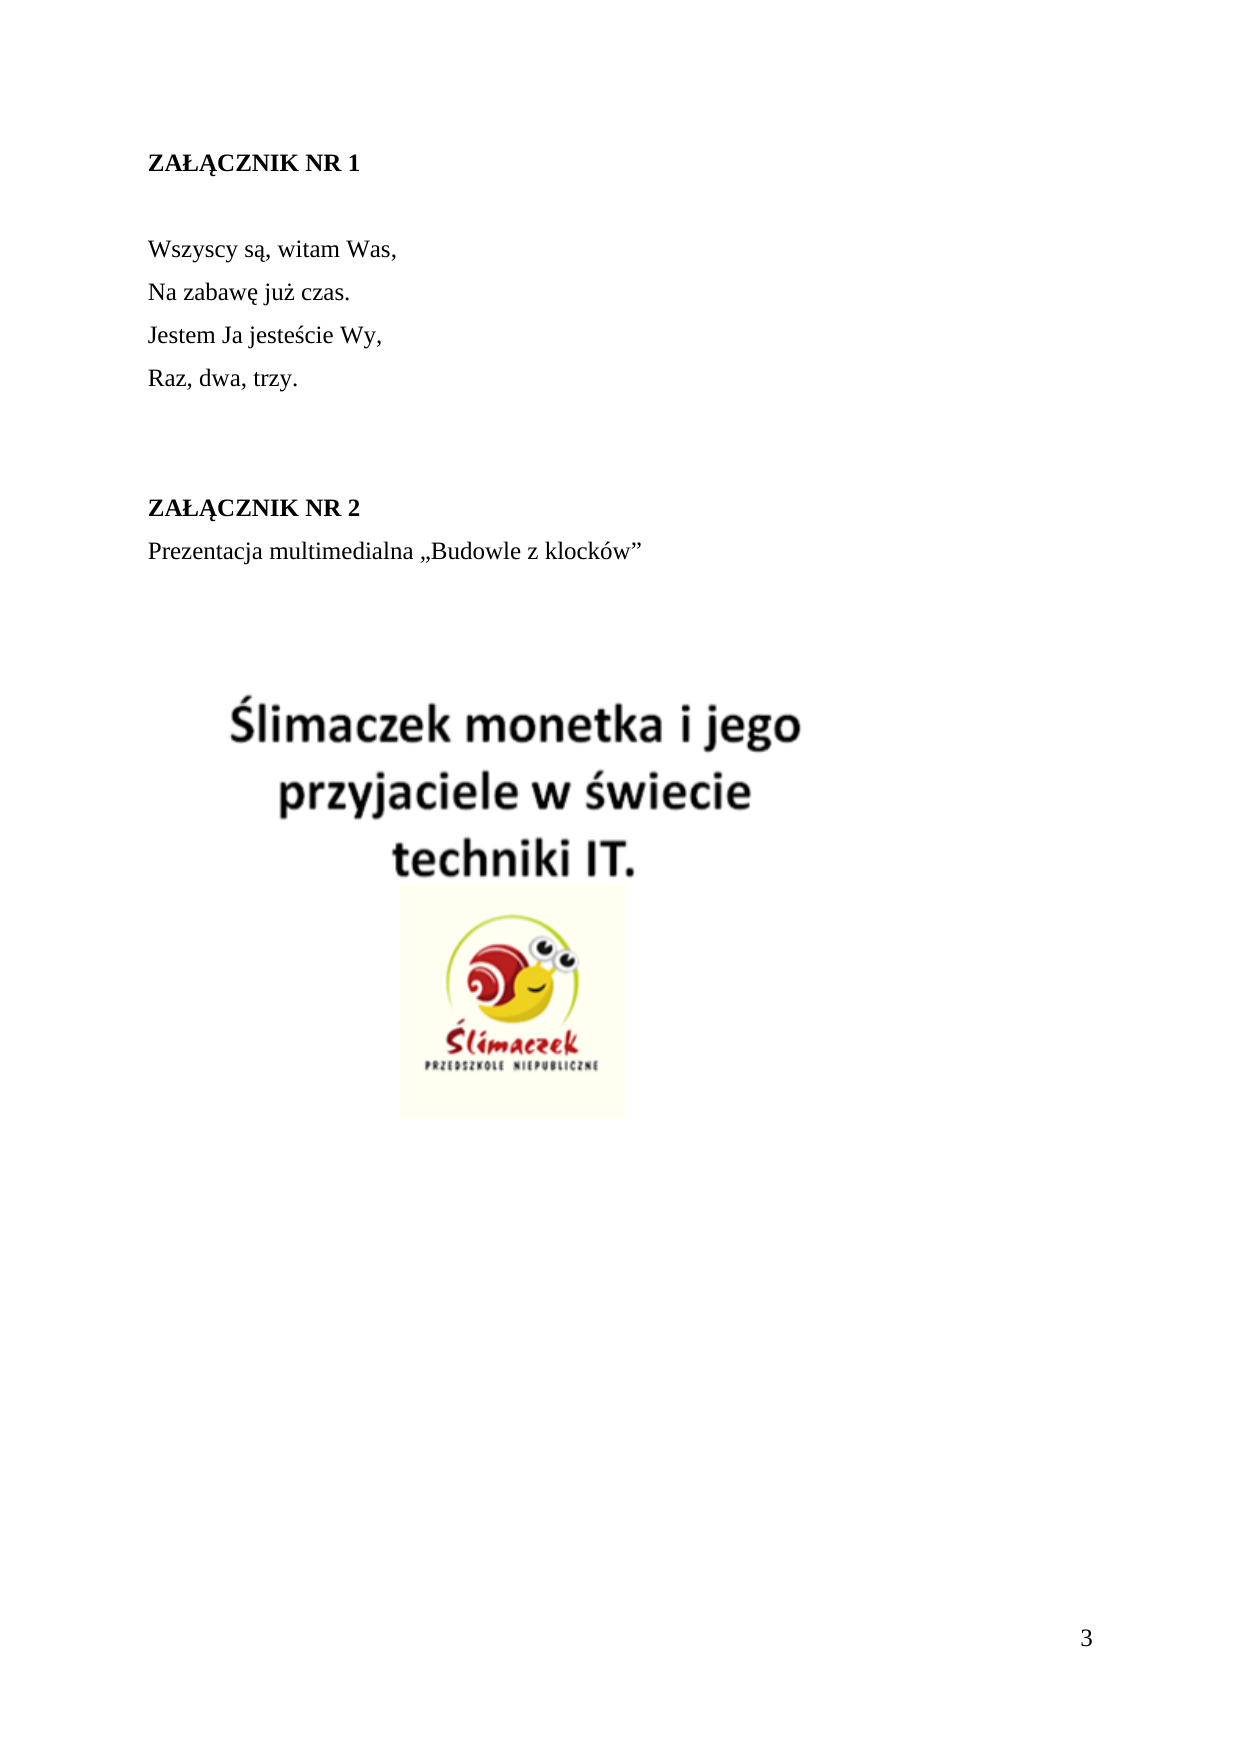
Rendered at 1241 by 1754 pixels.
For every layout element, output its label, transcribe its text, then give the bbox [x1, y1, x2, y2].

text Na zabawę już czas. [148, 277, 1093, 306]
text ZAŁĄCZNIK NR 2 [148, 493, 1093, 521]
text Prezentacja multimedialna „Budowle z klocków” [148, 536, 1093, 564]
text Raz, dwa, trzy. [148, 363, 1093, 392]
text ZAŁĄCZNIK NR 1 [148, 148, 1093, 176]
text Jestem Ja jesteście Wy, [148, 320, 1093, 349]
text Wszyscy są, witam Was, [148, 234, 1093, 263]
